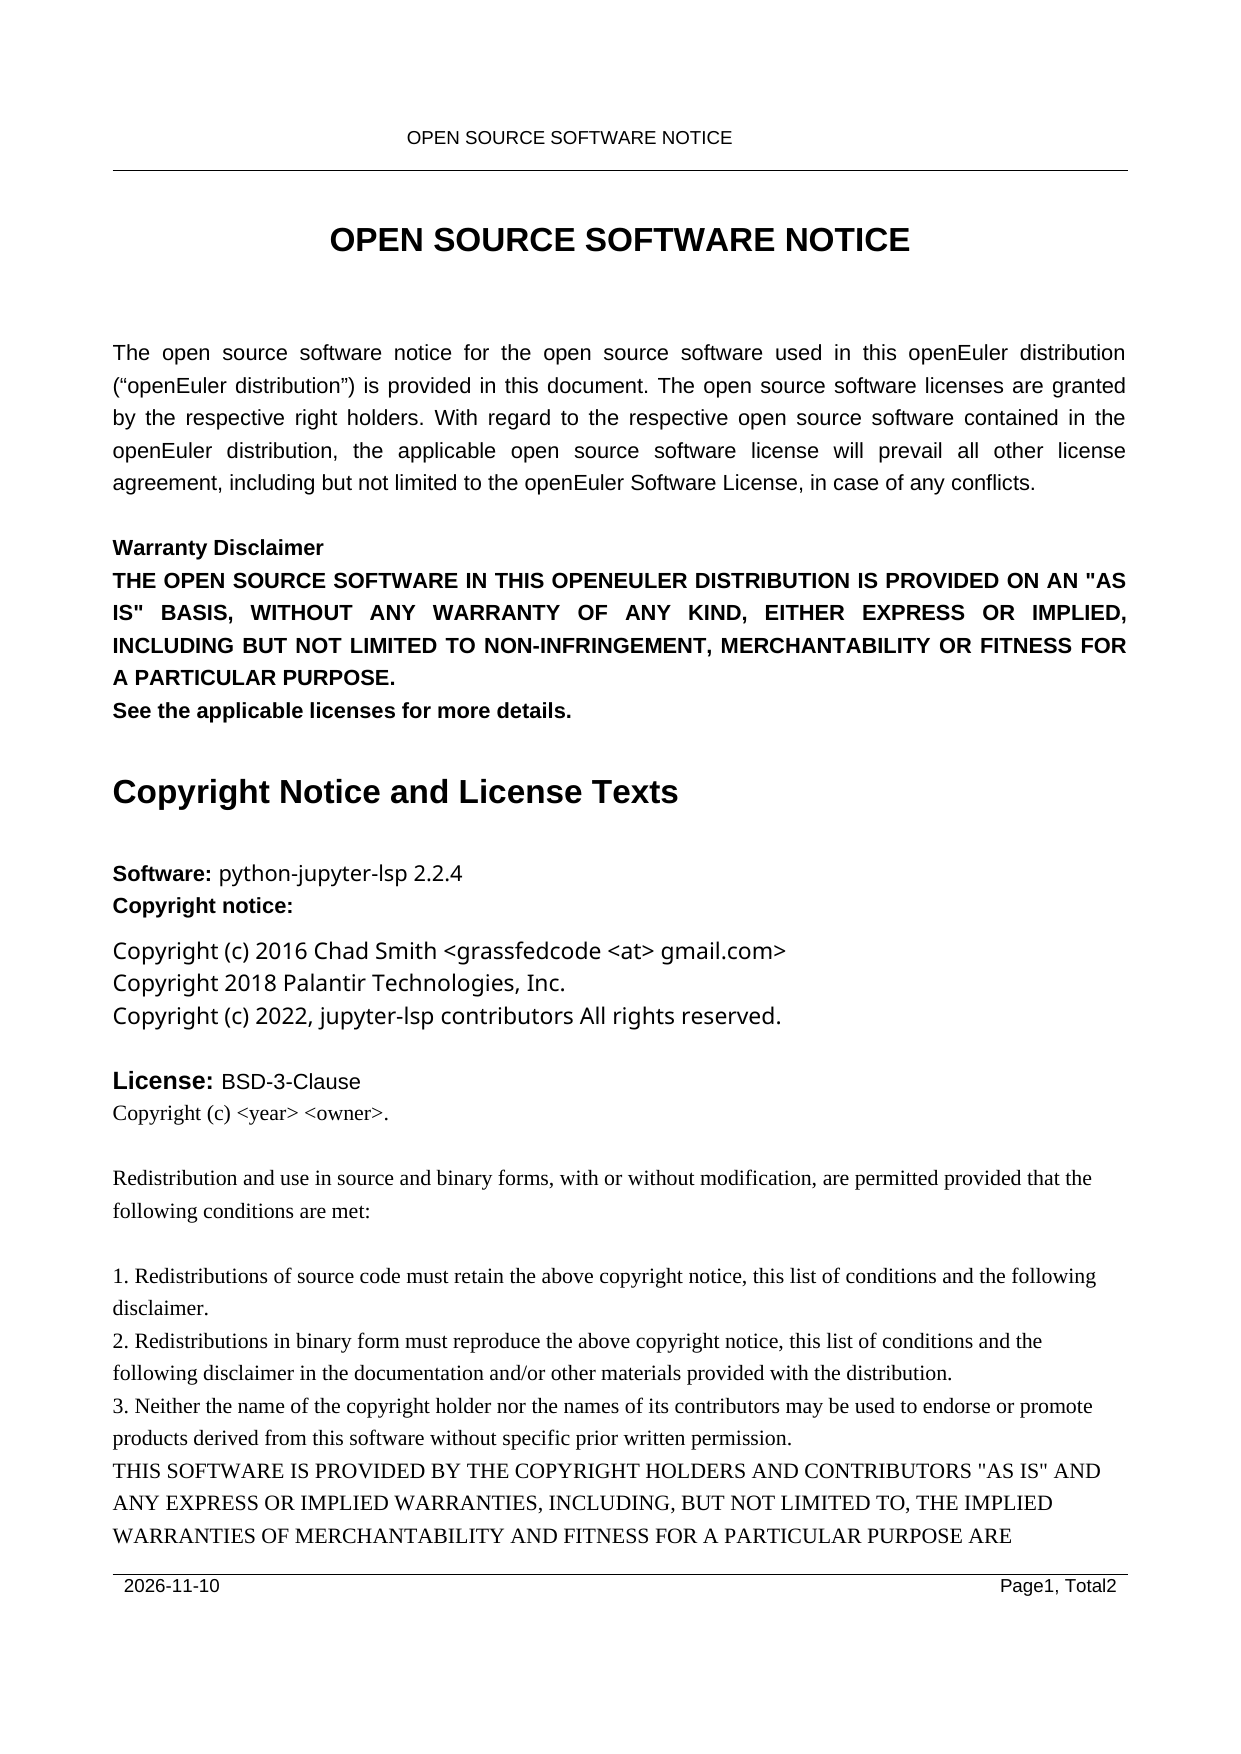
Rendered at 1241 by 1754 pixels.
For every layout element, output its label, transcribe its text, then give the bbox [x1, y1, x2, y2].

text OPEN SOURCE SOFTWARE NOTICE [112, 206, 1128, 271]
title Software: python-jupyter-lsp 2.2.4 [112, 856, 1128, 889]
text Copyright Notice and License Texts [112, 759, 1128, 824]
text License: BSD-3-Clause [112, 1064, 1128, 1096]
text The open source software notice for the open source software used in this openEuler distribution (“openEuler distribution”) is provided in this document. The open source software licenses are granted by the respective right holders. With regard to the respective open source software contained in the openEuler distribution, the applicable open source software license will prevail all other license agreement, including but not limited to the openEuler Software License, in case of any conflicts. [112, 336, 1128, 499]
text Warranty Disclaimer [112, 531, 1128, 564]
text Copyright (c) 2016 Chad Smith <grassfedcode <at> gmail.com> Copyright 2018 Palantir Technologies, Inc. Copyright (c) 2022, jupyter-lsp contributors All rights reserved. [112, 934, 1128, 1064]
text Copyright notice: [112, 889, 1128, 921]
text THE OPEN SOURCE SOFTWARE IN THIS OPENEULER DISTRIBUTION IS PROVIDED ON AN "AS IS" BASIS, WITHOUT ANY WARRANTY OF ANY KIND, EITHER EXPRESS OR IMPLIED, INCLUDING BUT NOT LIMITED TO NON-INFRINGEMENT, MERCHANTABILITY OR FITNESS FOR A PARTICULAR PURPOSE. See the applicable licenses for more details. [112, 564, 1128, 726]
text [112, 1096, 1128, 1551]
